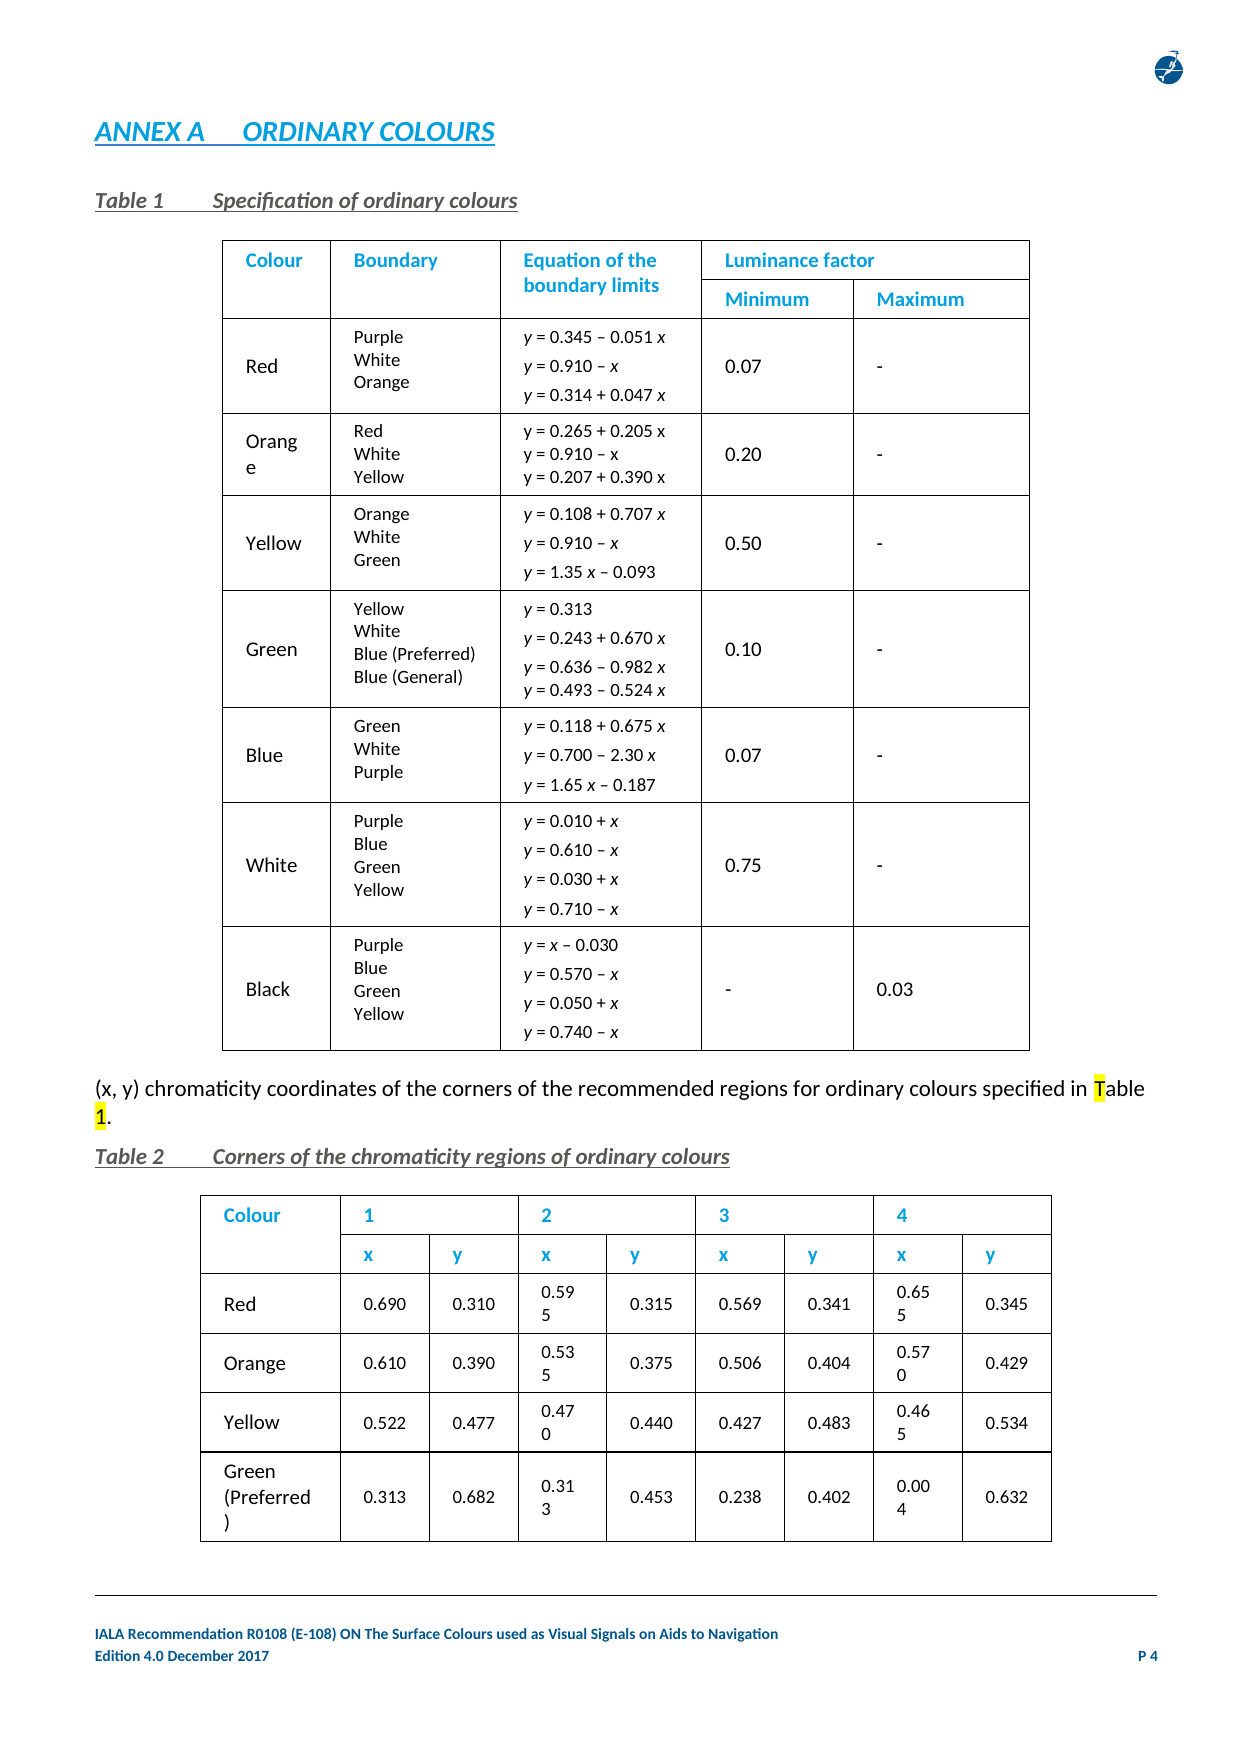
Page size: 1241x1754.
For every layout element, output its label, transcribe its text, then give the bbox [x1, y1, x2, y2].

table_cell y = 0.108 + 0.707 x y = 0.910 – x y = 1.35 x – 0.093 [501, 496, 701, 589]
table_cell Yellow [223, 496, 330, 589]
table_cell Red White Yellow [331, 414, 500, 495]
text (x, y) chromaticity coordinates of the corners of the recommended regions for ordinary colours specified in Table 1. [94, 1074, 1157, 1130]
table_header Equation of the boundary limits [501, 241, 701, 318]
table_cell 0.10 [702, 591, 853, 707]
table_cell Purple White Orange [331, 319, 500, 412]
table_header 2 [519, 1196, 695, 1234]
table_cell 0.402 [785, 1453, 873, 1541]
table_cell 0.465 [874, 1393, 962, 1451]
table_cell Red [223, 319, 330, 412]
picture [1123, 0, 1241, 119]
table_cell y = 0.265 + 0.205 x y = 0.910 – x y = 0.207 + 0.390 x [501, 414, 701, 495]
table_cell Red [201, 1274, 340, 1333]
table_cell 0.534 [963, 1393, 1051, 1451]
table_cell y = 0.010 + x y = 0.610 – x y = 0.030 + x y = 0.710 – x [501, 803, 701, 926]
table_cell 0.20 [702, 414, 853, 495]
table_cell 0.477 [430, 1393, 518, 1451]
table_cell 0.390 [430, 1334, 518, 1392]
table_cell 0.429 [963, 1334, 1051, 1392]
table_cell x [519, 1235, 606, 1273]
table_cell x [874, 1235, 962, 1273]
table_cell - [854, 496, 1029, 589]
table_header Boundary [331, 241, 500, 318]
table_cell Orange White Green [331, 496, 500, 589]
table_cell y = 0.118 + 0.675 x y = 0.700 – 2.30 x y = 1.65 x – 0.187 [501, 708, 701, 802]
table_cell y [963, 1235, 1051, 1273]
table_cell 0.470 [519, 1393, 606, 1451]
table_cell 0.632 [963, 1453, 1051, 1541]
table_cell Yellow [201, 1393, 340, 1451]
table_cell 0.315 [607, 1274, 695, 1333]
table_cell 0.07 [702, 708, 853, 802]
table_cell 0.341 [785, 1274, 873, 1333]
table_cell - [854, 803, 1029, 926]
table_header Colour [223, 241, 330, 318]
table_cell 0.453 [607, 1453, 695, 1541]
table_cell Maximum [854, 280, 1029, 318]
table_cell - [854, 591, 1029, 707]
table_cell 0.506 [696, 1334, 784, 1392]
table_cell Minimum [702, 280, 853, 318]
table_cell 0.375 [607, 1334, 695, 1392]
table_header 3 [696, 1196, 873, 1234]
table_cell 0.310 [430, 1274, 518, 1333]
table_cell - [702, 927, 853, 1050]
text Specification of ordinary colours [94, 187, 1157, 215]
table_cell - [854, 319, 1029, 412]
table_cell y [607, 1235, 695, 1273]
table_cell Green [223, 591, 330, 707]
table_cell 0.75 [702, 803, 853, 926]
table_cell White [223, 803, 330, 926]
table_cell x [341, 1235, 429, 1273]
text Ordinary Colours [94, 113, 1157, 149]
table_cell 0.690 [341, 1274, 429, 1333]
table_cell Purple Blue Green Yellow [331, 803, 500, 926]
table_header 1 [341, 1196, 518, 1234]
table_cell 0.483 [785, 1393, 873, 1451]
table_cell 0.07 [702, 319, 853, 412]
table_header Colour [201, 1196, 340, 1273]
table_cell 0.535 [519, 1334, 606, 1392]
table_cell y [430, 1235, 518, 1273]
table_cell - [854, 414, 1029, 495]
table_cell Green (Preferred) [201, 1453, 340, 1541]
table_cell 0.404 [785, 1334, 873, 1392]
table_header Luminance factor [702, 241, 1029, 279]
table_cell Purple Blue Green Yellow [331, 927, 500, 1050]
table_cell x [696, 1235, 784, 1273]
table_cell 0.238 [696, 1453, 784, 1541]
table_cell 0.440 [607, 1393, 695, 1451]
table_cell 0.03 [854, 927, 1029, 1050]
table_cell 0.595 [519, 1274, 606, 1333]
table_cell 0.569 [696, 1274, 784, 1333]
table_cell 0.345 [963, 1274, 1051, 1333]
table_header 4 [874, 1196, 1051, 1234]
table_cell Black [223, 927, 330, 1050]
table_cell Green White Purple [331, 708, 500, 802]
table_cell Yellow White Blue (Preferred) Blue (General) [331, 591, 500, 707]
table_cell 0.682 [430, 1453, 518, 1541]
table_cell 0.655 [874, 1274, 962, 1333]
table_cell y = x – 0.030 y = 0.570 – x y = 0.050 + x y = 0.740 – x [501, 927, 701, 1050]
table_cell y = 0.313 y = 0.243 + 0.670 x y = 0.636 – 0.982 x y = 0.493 – 0.524 x [501, 591, 701, 707]
table_cell Orange [223, 414, 330, 495]
table_cell y = 0.345 – 0.051 x y = 0.910 – x y = 0.314 + 0.047 x [501, 319, 701, 412]
table_cell - [854, 708, 1029, 802]
table_cell Orange [201, 1334, 340, 1392]
table_cell 0.313 [341, 1453, 429, 1541]
table_cell 0.522 [341, 1393, 429, 1451]
table_cell Blue [223, 708, 330, 802]
table_cell 0.427 [696, 1393, 784, 1451]
table_cell y [785, 1235, 873, 1273]
table_cell 0.570 [874, 1334, 962, 1392]
table_cell 0.610 [341, 1334, 429, 1392]
table_cell 0.50 [702, 496, 853, 589]
table_cell 0.313 [519, 1453, 606, 1541]
text Corners of the chromaticity regions of ordinary colours [94, 1142, 1157, 1170]
table_cell 0.004 [874, 1453, 962, 1541]
